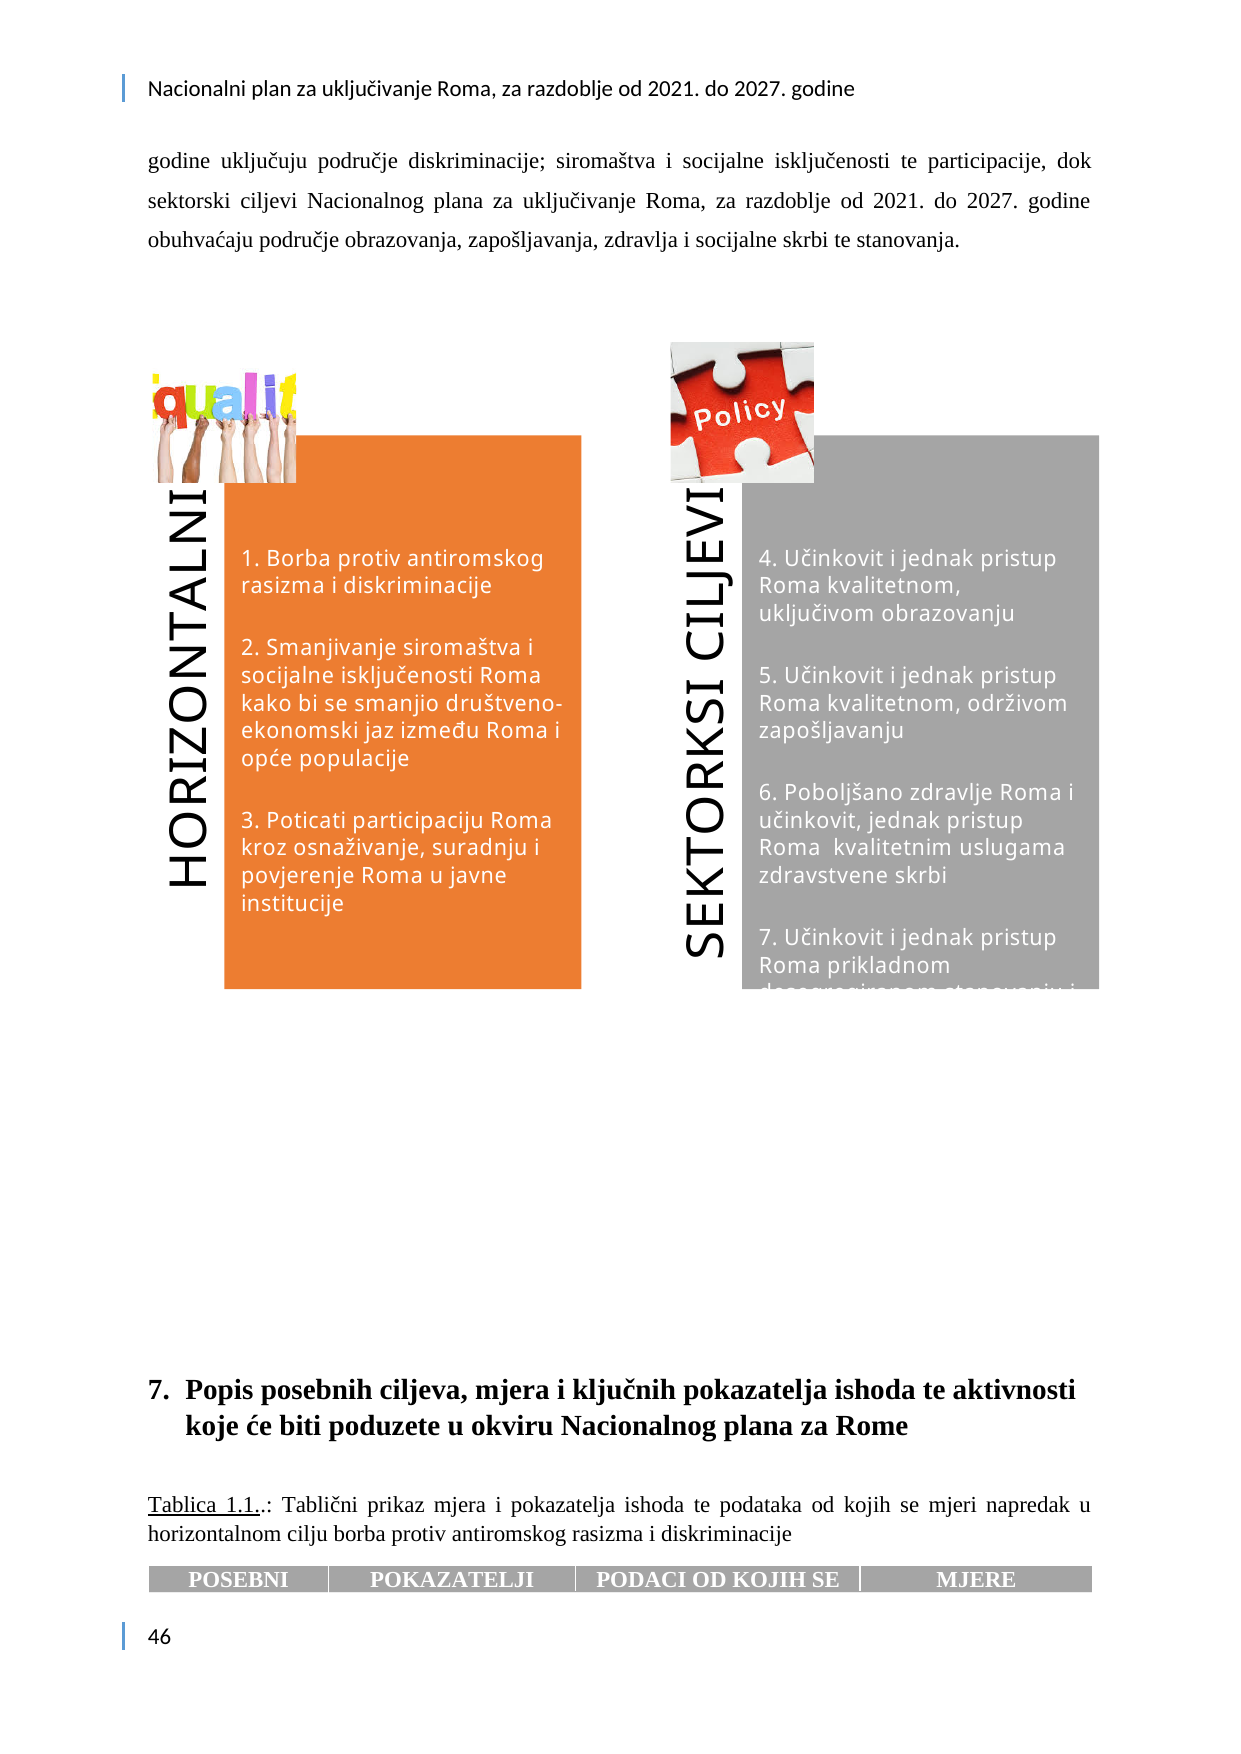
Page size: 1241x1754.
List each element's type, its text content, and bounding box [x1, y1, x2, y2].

text Tablica 1.1..: Tablični prikaz mjera i pokazatelja ishoda te podataka od kojih se mjeri napredak u horizontalnom cilju borba protiv antiromskog rasizma i diskriminacije [148, 1492, 1093, 1546]
table_header MJERE [860, 1566, 1092, 1592]
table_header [576, 1566, 860, 1592]
table_header POKAZATELJI ISHODA [329, 1566, 576, 1592]
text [148, 148, 1093, 253]
subtitle Popis posebnih ciljeva, mjera i ključnih pokazatelja ishoda te aktivnosti koje će biti poduzete u okviru Nacionalnog plana za Rome [148, 1372, 1093, 1442]
picture [670, 342, 814, 483]
table_header POSEBNI CILJ [149, 1566, 328, 1592]
picture [152, 342, 297, 483]
